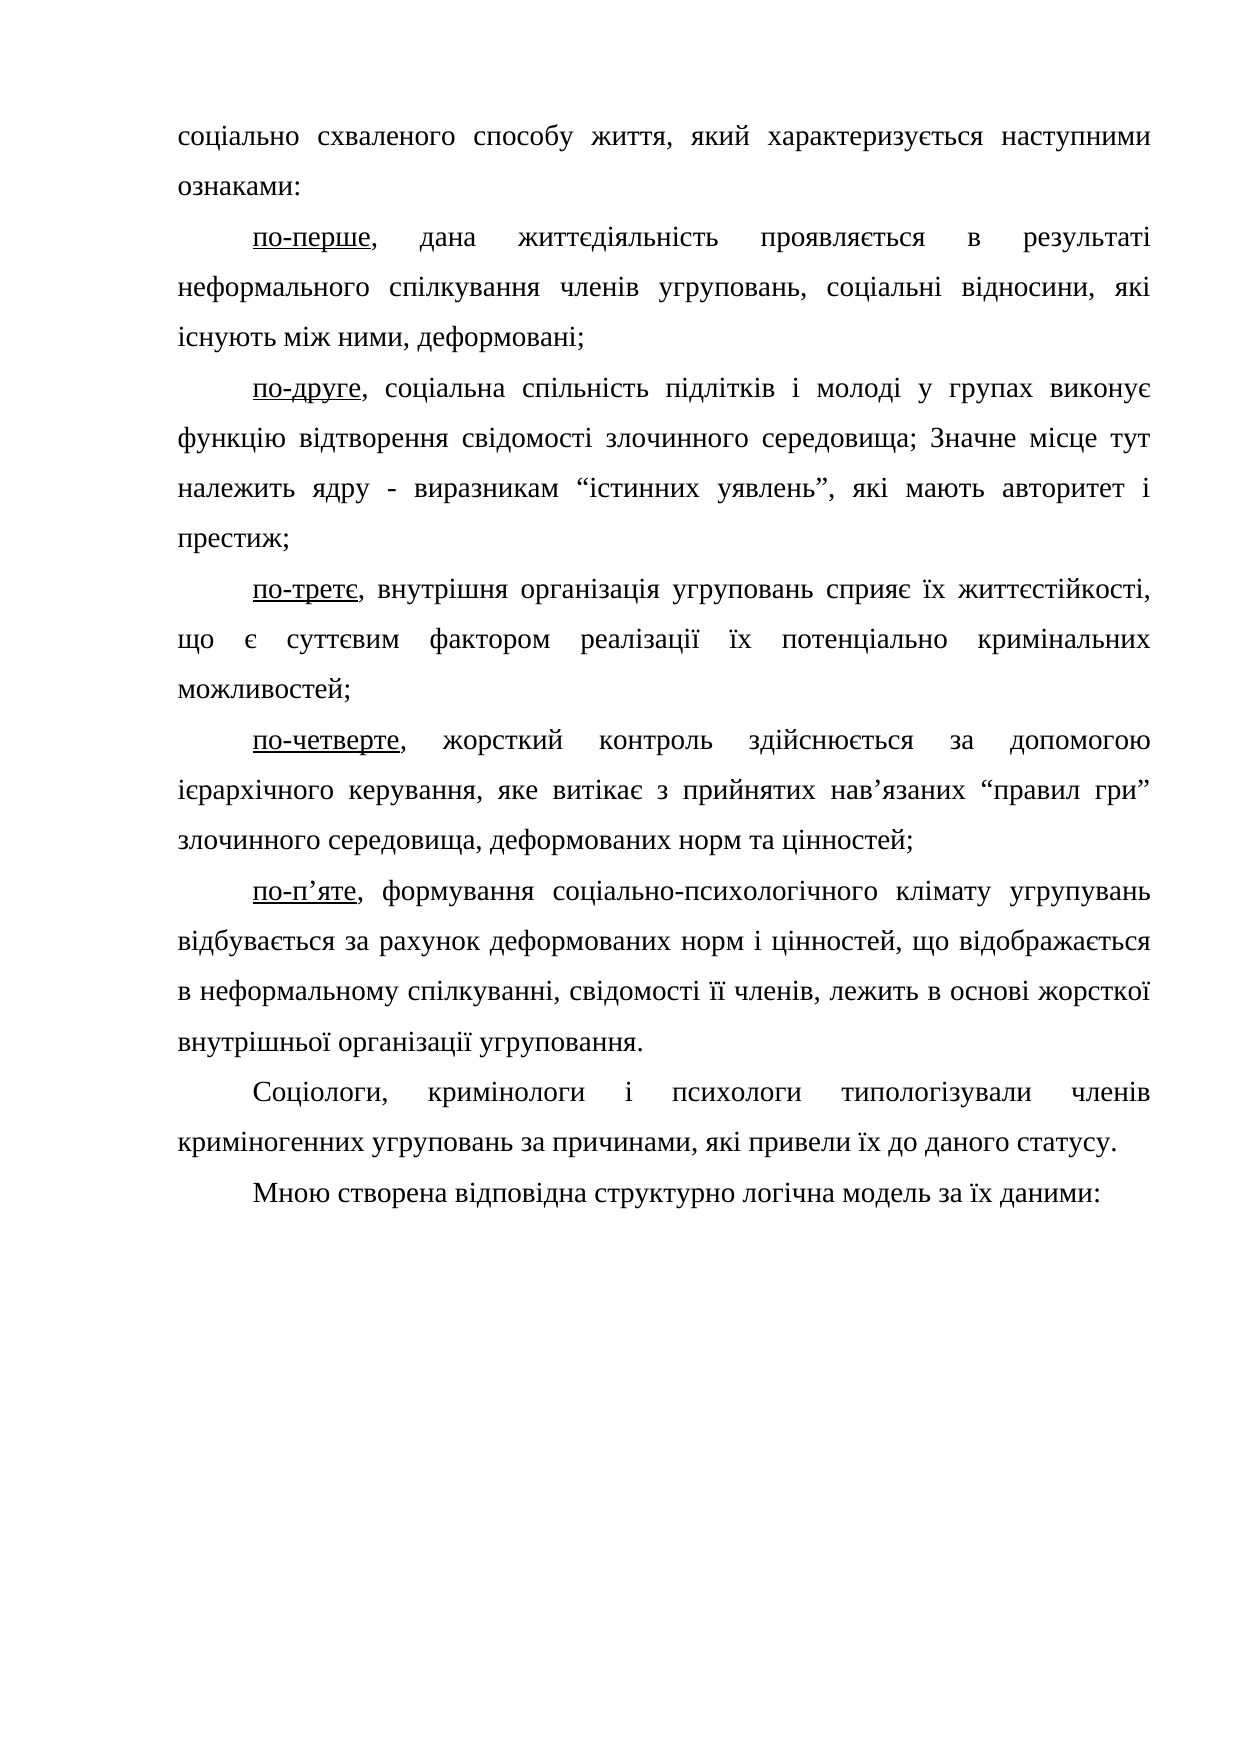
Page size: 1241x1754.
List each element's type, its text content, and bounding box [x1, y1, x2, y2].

text Мною створена відповідна структурно логічна модель за їх даними: [177, 1175, 1152, 1208]
text по-третє, внутрішня організація угруповань сприяє їх життєстійкості, що є суттєвим фактором реалізації їх потенціально кримінальних можливостей; [177, 571, 1152, 705]
text по-друге, соціальна спільність підлітків і молоді у групах виконує функцію відтворення свідомості злочинного середовища; Значне місце тут належить ядру - виразникам “істинних уявлень”, які мають авторитет і престиж; [177, 370, 1152, 554]
text по-перше, дана життєдіяльність проявляється в результаті неформального спілкування членів угруповань, соціальні відносини, які існують між ними, деформовані; [177, 219, 1152, 353]
text по-четверте, жорсткий контроль здійснюється за допомогою ієрархічного керування, яке витікає з прийнятих нав’язаних “правил гри” злочинного середовища, деформованих норм та цінностей; [177, 722, 1152, 856]
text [177, 118, 1152, 202]
text по-п’яте, формування соціально-психологічного клімату угрупувань відбувається за рахунок деформованих норм і цінностей, що відображається в неформальному спілкуванні, свідомості її членів, лежить в основі жорсткої внутрішньої організації угруповання. [177, 873, 1152, 1057]
text Соціологи, кримінологи і психологи типологізували членів криміногенних угруповань за причинами, які привели їх до даного статусу. [177, 1074, 1152, 1158]
